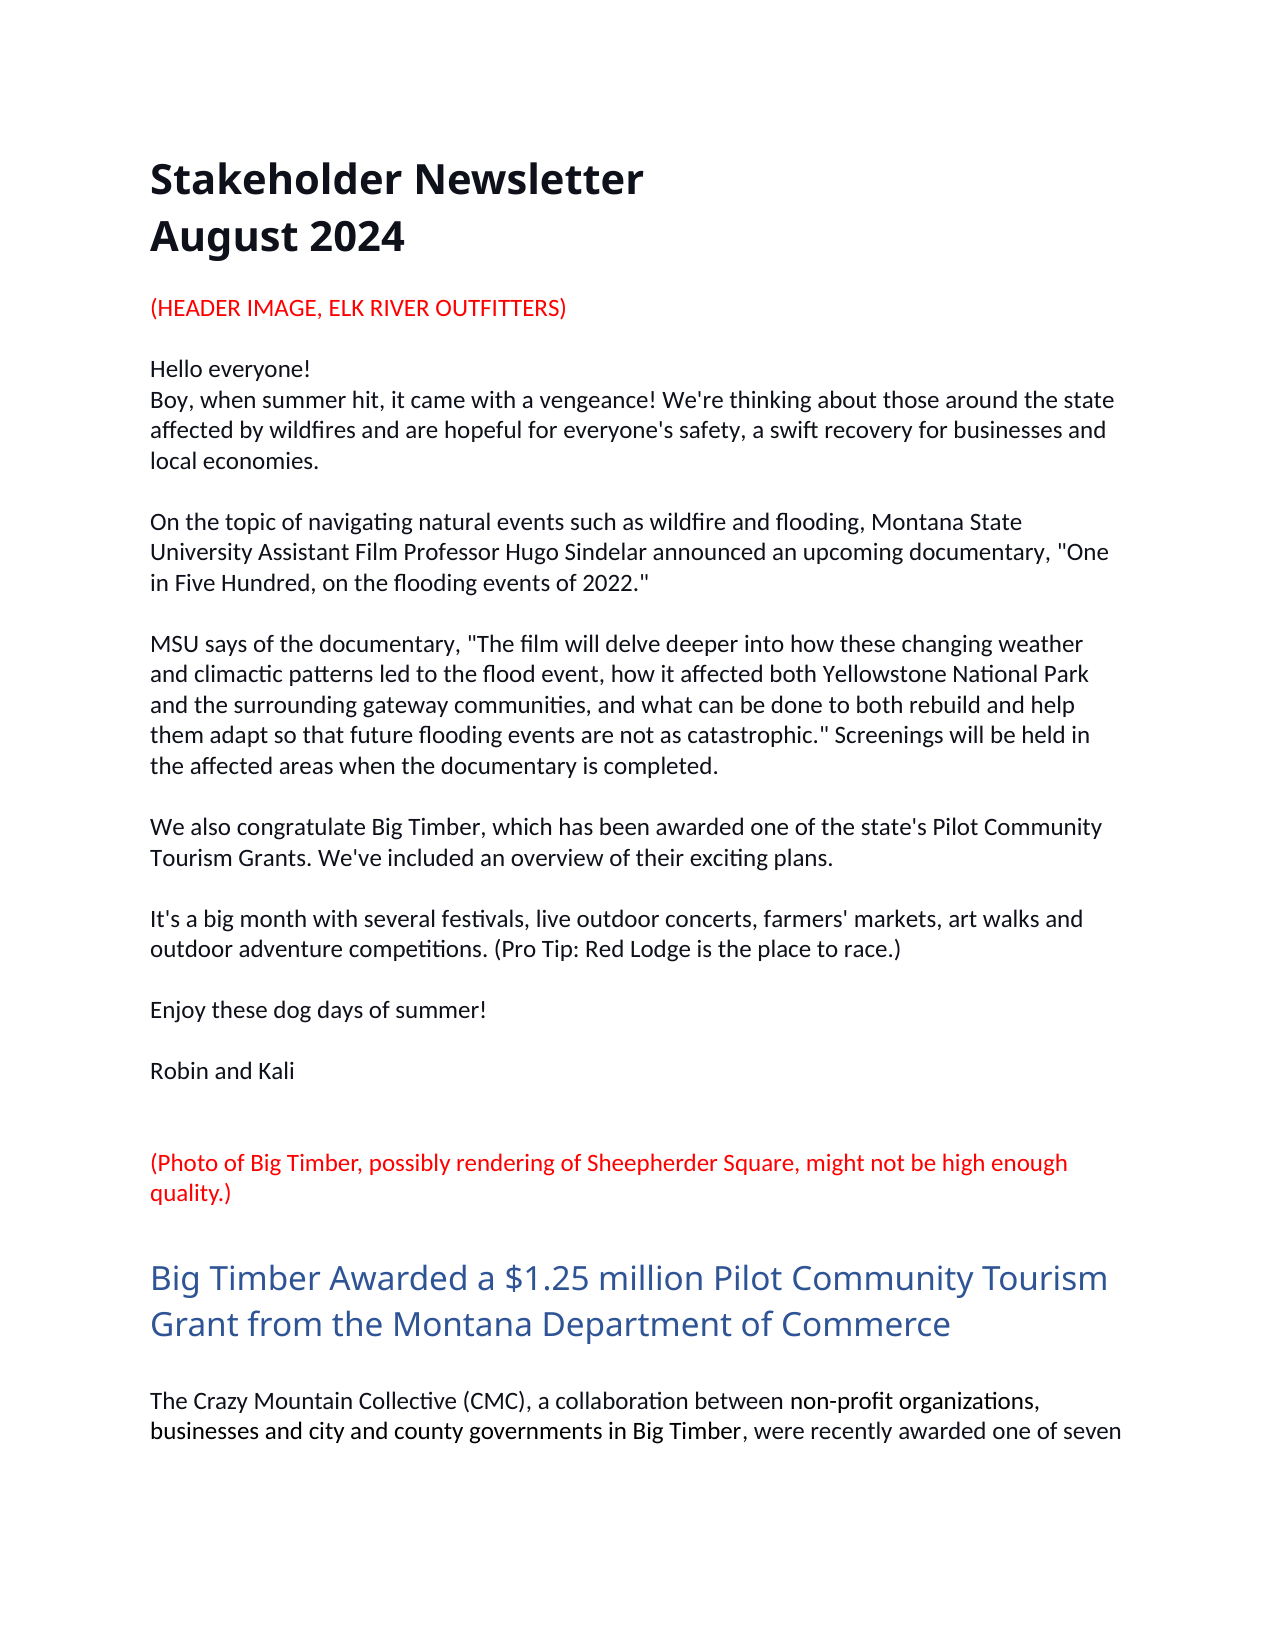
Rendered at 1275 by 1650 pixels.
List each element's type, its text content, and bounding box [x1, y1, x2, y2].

text On the topic of navigating natural events such as wildfire and flooding, Montana State University Assistant Film Professor Hugo Sindelar announced an upcoming documentary, "One in Five Hundred, on the flooding events of 2022." [150, 506, 1125, 597]
text (Photo of Big Timber, possibly rendering of Sheepherder Square, might not be high enough quality.) [150, 1147, 1125, 1208]
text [150, 1385, 1125, 1446]
text (HEADER IMAGE, ELK RIVER OUTFITTERS) [150, 292, 1125, 323]
text Robin and Kali [150, 1055, 1125, 1086]
text We also congratulate Big Timber, which has been awarded one of the state's Pilot Community Tourism Grants. We've included an overview of their exciting plans. [150, 811, 1125, 872]
subtitle Big Timber Awarded a $1.25 million Pilot Community Tourism Grant from the Montana Department of Commerce [150, 1255, 1125, 1346]
text Enjoy these dog days of summer! [150, 994, 1125, 1025]
subtitle Stakeholder Newsletter [150, 150, 1125, 207]
subtitle August 2024 [150, 207, 1125, 263]
text Boy, when summer hit, it came with a vengeance! We're thinking about those around the state affected by wildfires and are hopeful for everyone's safety, a swift recovery for businesses and local economies. [150, 384, 1125, 475]
text Hello everyone! [150, 353, 1125, 384]
text It's a big month with several festivals, live outdoor concerts, farmers' markets, art walks and outdoor adventure competitions. (Pro Tip: Red Lodge is the place to race.) [150, 903, 1125, 964]
text MSU says of the documentary, "The film will delve deeper into how these changing weather and climactic patterns led to the flood event, how it affected both Yellowstone National Park and the surrounding gateway communities, and what can be done to both rebuild and help them adapt so that future flooding events are not as catastrophic." Screenings will be held in the affected areas when the documentary is completed. [150, 628, 1125, 781]
